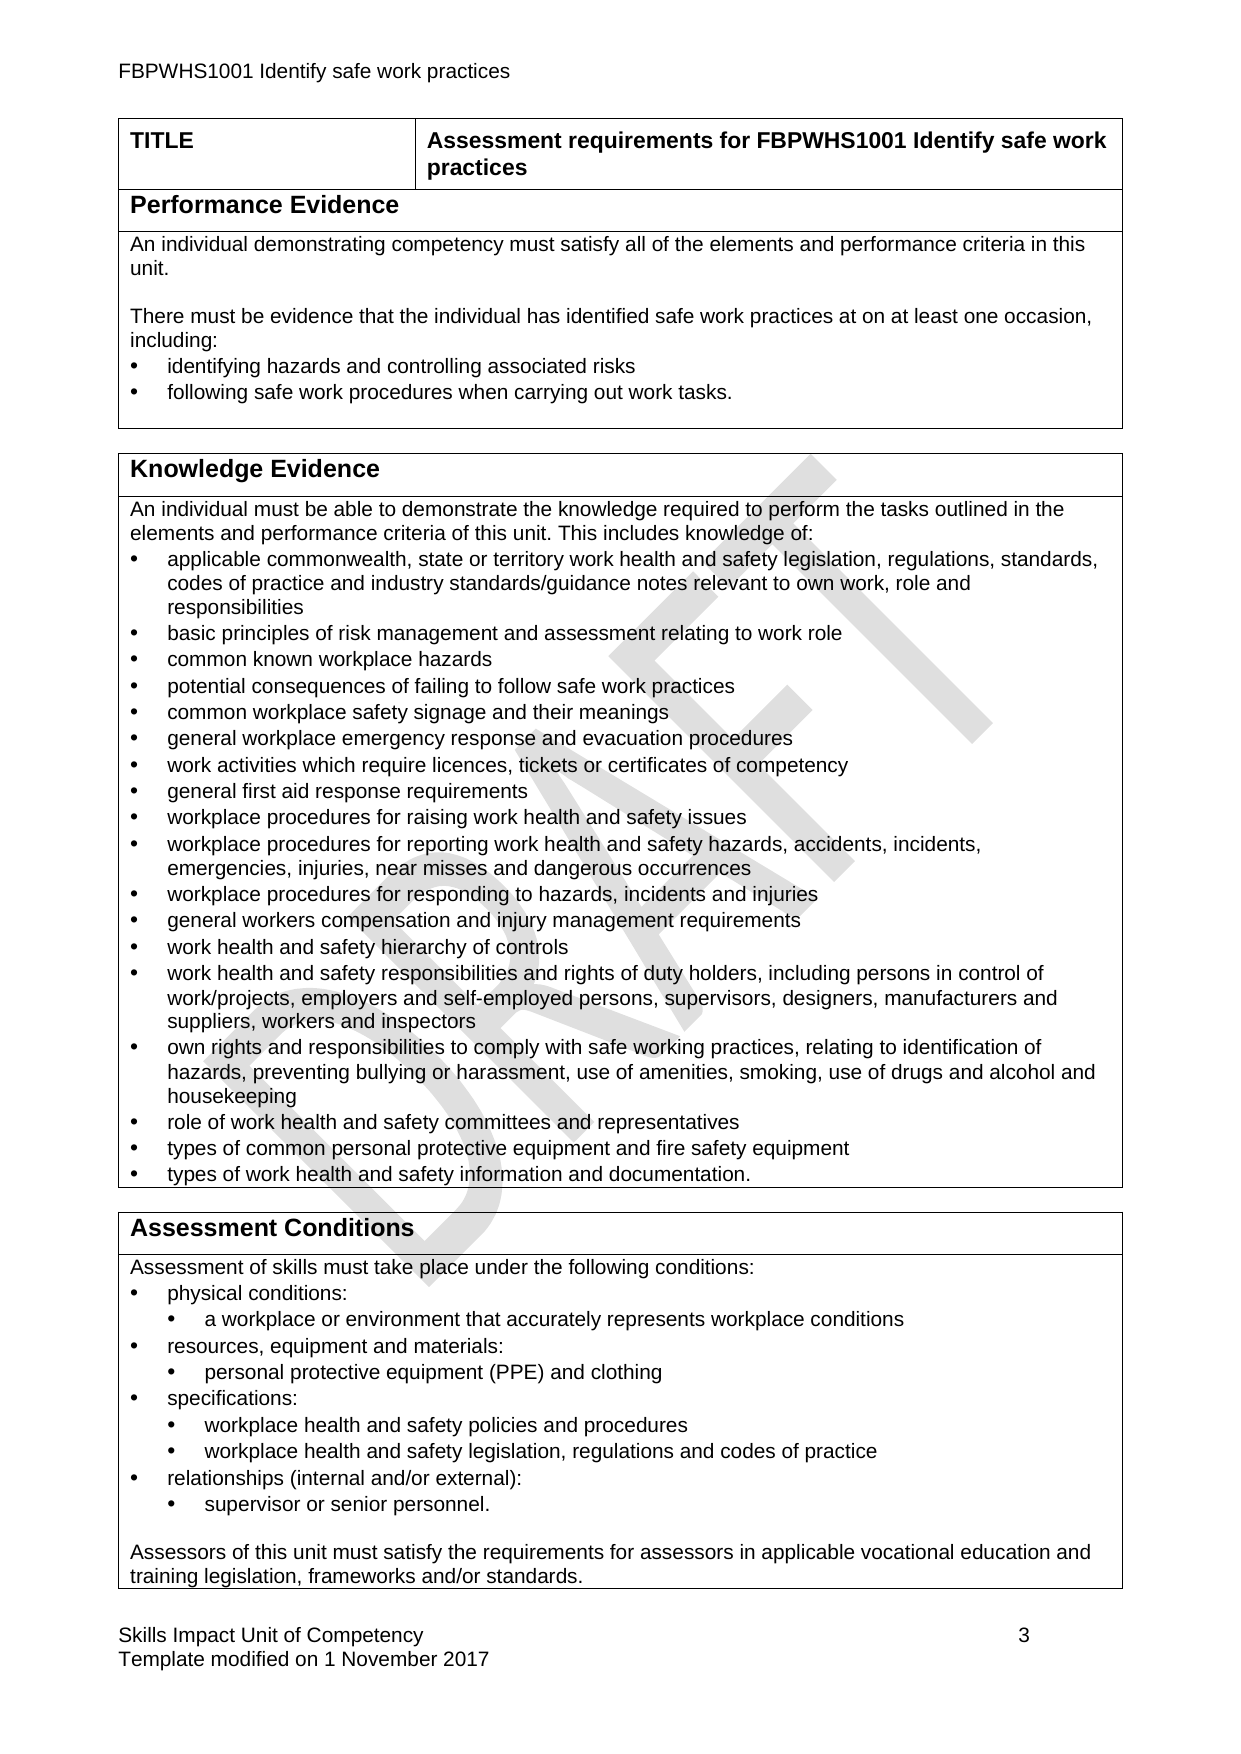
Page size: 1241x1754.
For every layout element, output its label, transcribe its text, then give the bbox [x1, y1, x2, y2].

table_header Assessment requirements for FBPWHS1001 Identify safe work practices [416, 119, 1122, 188]
table_cell Performance Evidence [119, 190, 1122, 231]
table_header TITLE [119, 119, 415, 188]
table_header Knowledge Evidence [119, 454, 1122, 496]
table_cell Assessment of skills must take place under the following conditions: physical conditions: a workplace or environment that accurately represents workplace conditions resources, equipment and materials: personal protective equipment (PPE) and clothing specifications: workplace health and safety policies and procedures workplace health and safety legislation, regulations and codes of practice relationships (internal and/or external): supervisor or senior personnel. Assessors of this unit must satisfy the requirements for assessors in applicable vocational education and training legislation, frameworks and/or standards. [119, 1255, 1122, 1588]
table_header Assessment Conditions [119, 1213, 1122, 1254]
table_cell An individual demonstrating competency must satisfy all of the elements and performance criteria in this unit. There must be evidence that the individual has identified safe work practices at on at least one occasion, including: identifying hazards and controlling associated risks following safe work procedures when carrying out work tasks. [119, 232, 1122, 428]
table_cell An individual must be able to demonstrate the knowledge required to perform the tasks outlined in the elements and performance criteria of this unit. This includes knowledge of: applicable commonwealth, state or territory work health and safety legislation, regulations, standards, codes of practice and industry standards/guidance notes relevant to own work, role and responsibilities basic principles of risk management and assessment relating to work role common known workplace hazards potential consequences of failing to follow safe work practices common workplace safety signage and their meanings general workplace emergency response and evacuation procedures work activities which require licences, tickets or certificates of competency general first aid response requirements workplace procedures for raising work health and safety issues workplace procedures for reporting work health and safety hazards, accidents, incidents, emergencies, injuries, near misses and dangerous occurrences workplace procedures for responding to hazards, incidents and injuries general workers compensation and injury management requirements work health and safety hierarchy of controls work health and safety responsibilities and rights of duty holders, including persons in control of work/projects, employers and self-employed persons, supervisors, designers, manufacturers and suppliers, workers and inspectors own rights and responsibilities to comply with safe working practices, relating to identification of hazards, preventing bullying or harassment, use of amenities, smoking, use of drugs and alcohol and housekeeping role of work health and safety committees and representatives types of common personal protective equipment and fire safety equipment types of work health and safety information and documentation. [119, 497, 1122, 1187]
